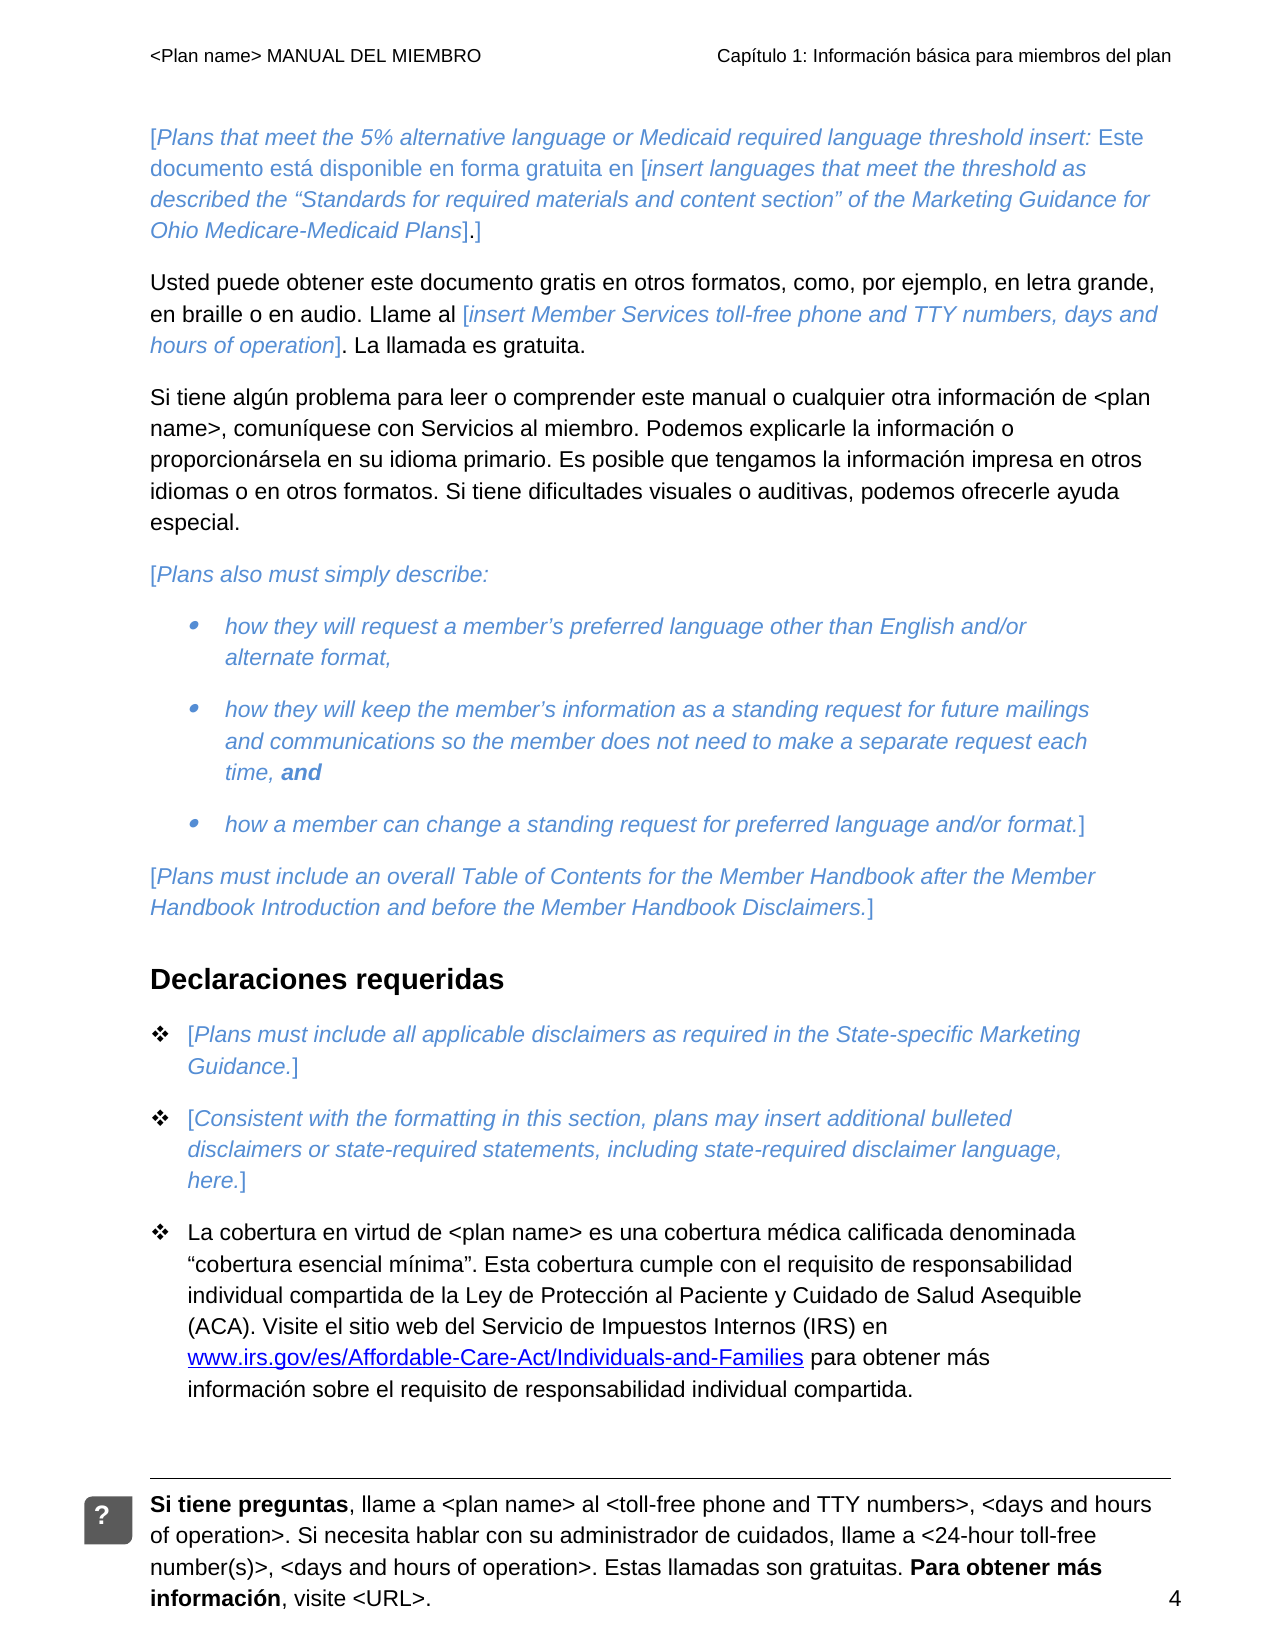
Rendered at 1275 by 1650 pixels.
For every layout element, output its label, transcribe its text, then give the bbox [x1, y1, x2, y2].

text [Plans that meet the 5% alternative language or Medicaid required language threshold insert: Este documento está disponible en forma gratuita en [insert languages that meet the threshold as described the “Standards for required materials and content section” of the Marketing Guidance for Ohio Medicare-Medicaid Plans].] [150, 120, 1171, 245]
list La cobertura en virtud de <plan name> es una cobertura médica calificada denominada “cobertura esencial mínima”. Esta cobertura cumple con el requisito de responsabilidad individual compartida de la Ley de Protección al Paciente y Cuidado de Salud Asequible (ACA). Visite el sitio web del Servicio de Impuestos Internos (IRS) en www.irs.gov/es/Affordable-Care-Act/Individuals-and-Families para obtener más información sobre el requisito de responsabilidad individual compartida. [150, 1216, 1096, 1403]
text Si tiene algún problema para leer o comprender este manual o cualquier otra información de <plan name>, comuníquese con Servicios al miembro. Podemos explicarle la información o proporcionársela en su idioma primario. Es posible que tengamos la información impresa en otros idiomas o en otros formatos. Si tiene dificultades visuales o auditivas, podemos ofrecerle ayuda especial. [150, 380, 1171, 537]
text Usted puede obtener este documento gratis en otros formatos, como, por ejemplo, en letra grande, en braille o en audio. Llame al [insert Member Services toll-free phone and TTY numbers, days and hours of operation]. La llamada es gratuita. [150, 266, 1171, 359]
text [Plans also must simply describe: [150, 557, 1171, 589]
list [Plans must include all applicable disclaimers as required in the State-specific Marketing Guidance.] [150, 1018, 1096, 1080]
text Declaraciones requeridas [150, 959, 1171, 997]
list [Consistent with the formatting in this section, plans may insert additional bulleted disclaimers or state-required statements, including state-required disclaimer language, here.] [150, 1101, 1096, 1195]
list how they will request a member’s preferred language other than English and/or alternate format, [187, 609, 1096, 672]
list how they will keep the member’s information as a standing request for future mailings and communications so the member does not need to make a separate request each time, and [187, 693, 1096, 787]
text [Plans must include an overall Table of Contents for the Member Handbook after the Member Handbook Introduction and before the Member Handbook Disclaimers.] [150, 859, 1171, 922]
list how a member can change a standing request for preferred language and/or format.] [187, 807, 1096, 839]
